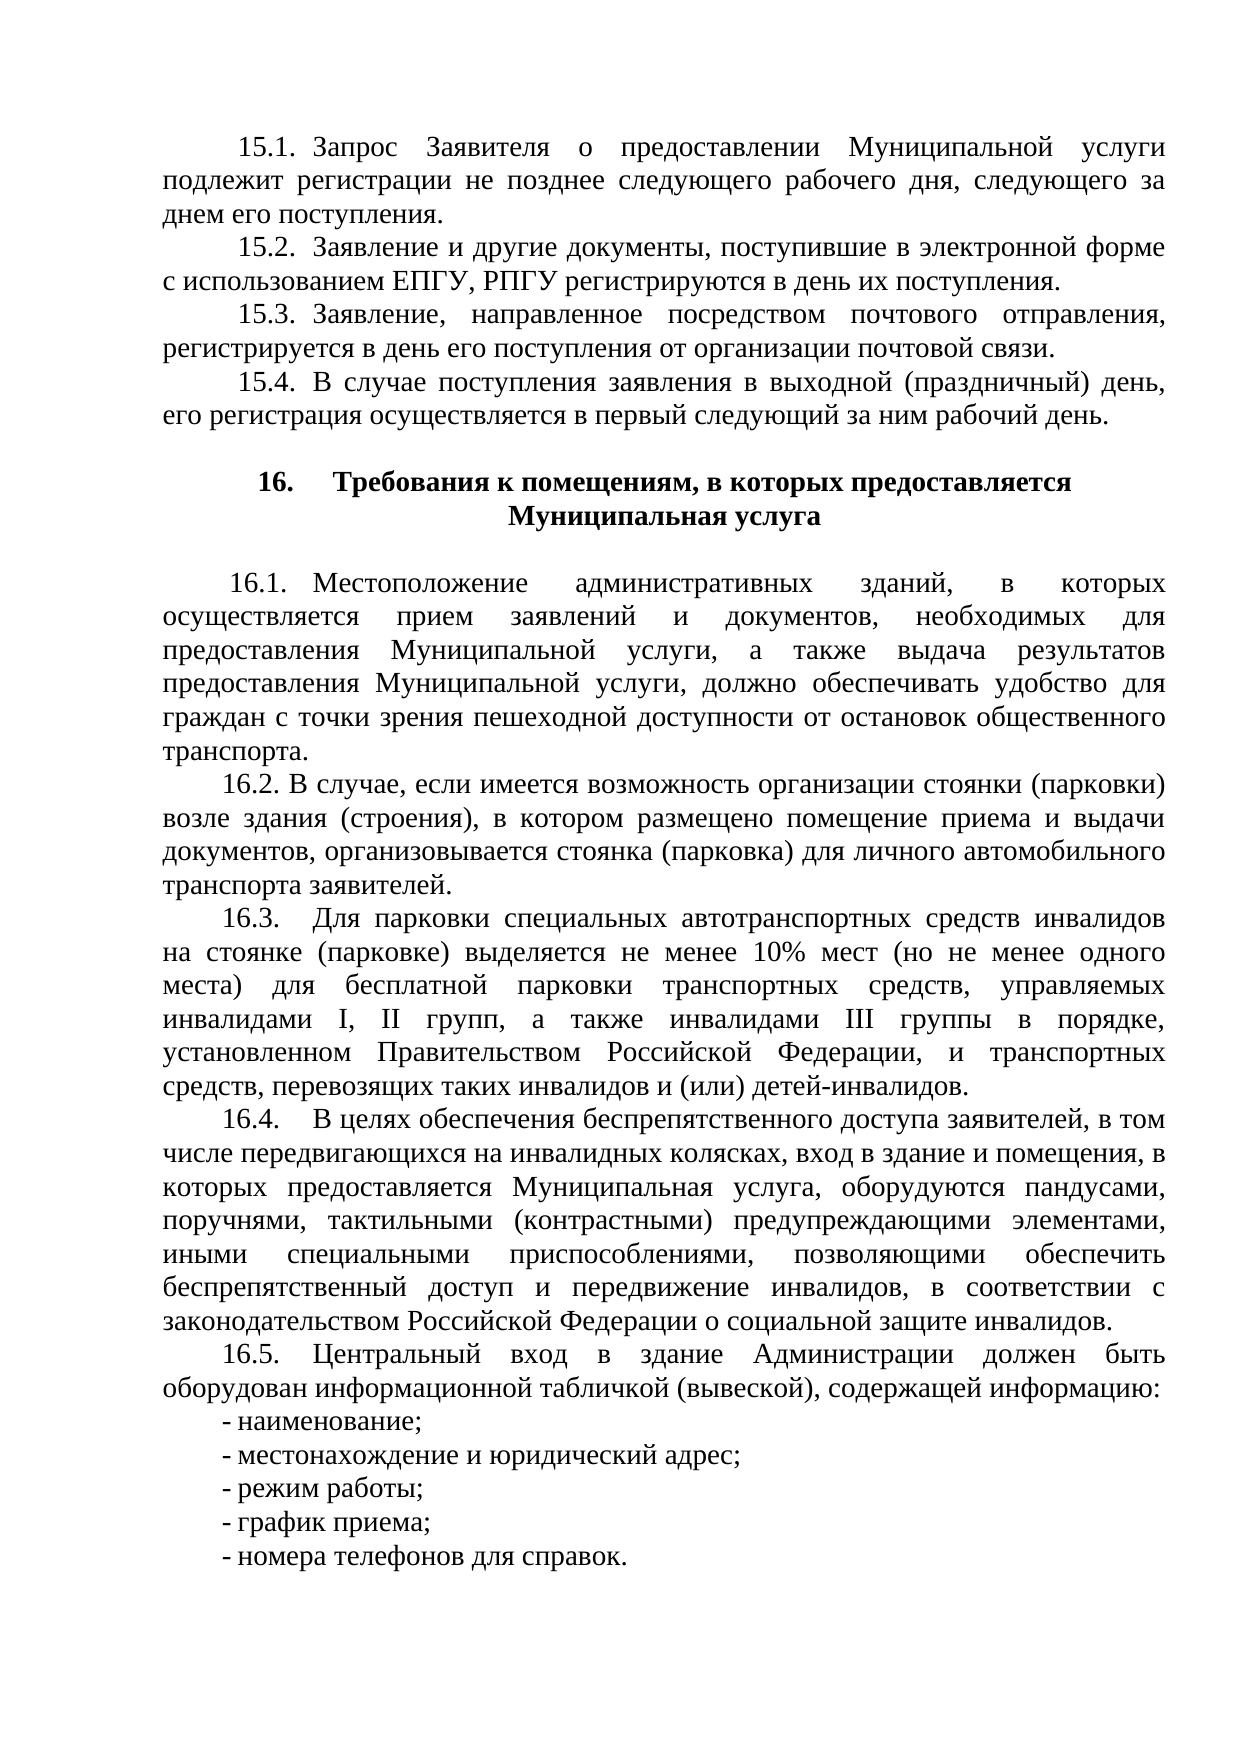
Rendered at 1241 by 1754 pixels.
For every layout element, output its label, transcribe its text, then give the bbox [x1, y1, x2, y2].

text 15.3. Заявление, направленное посредством почтового отправления, регистрируется в день его поступления от организации почтовой связи. [162, 297, 1167, 364]
text 16.2. В случае, если имеется возможность организации стоянки (парковки) возле здания (строения), в котором размещено помещение приема и выдачи документов, организовывается стоянка (парковка) для личного автомобильного транспорта заявителей. [162, 766, 1167, 900]
text 16.4. В целях обеспечения беспрепятственного доступа заявителей, в том числе передвигающихся на инвалидных колясках, вход в здание и помещения, в которых предоставляется Муниципальная услуга, оборудуются пандусами, поручнями, тактильными (контрастными) предупреждающими элементами, иными специальными приспособлениями, позволяющими обеспечить беспрепятственный доступ и передвижение инвалидов, в соответствии с законодательством Российской Федерации о социальной защите инвалидов. [162, 1102, 1167, 1336]
text 15.4. В случае поступления заявления в выходной (праздничный) день, его регистрация осуществляется в первый следующий за ним рабочий день. [162, 364, 1167, 431]
text - наименование; [162, 1403, 1167, 1437]
text - режим работы; [162, 1471, 1167, 1504]
text 15.1. Запрос Заявителя о предоставлении Муниципальной услуги подлежит регистрации не позднее следующего рабочего дня, следующего за днем его поступления. [162, 129, 1167, 229]
text - местонахождение и юридический адрес; [162, 1437, 1167, 1471]
text 16. Требования к помещениям, в которых предоставляется Муниципальная услуга [162, 464, 1167, 531]
text - номера телефонов для справок. [162, 1538, 1167, 1571]
text 16.3. Для парковки специальных автотранспортных средств инвалидов на стоянке (парковке) выделяется не менее 10% мест (но не менее одного места) для бесплатной парковки транспортных средств, управляемых инвалидами I, II групп, а также инвалидами III группы в порядке, установленном Правительством Российской Федерации, и транспортных средств, перевозящих таких инвалидов и (или) детей-инвалидов. [162, 900, 1167, 1102]
text - график приема; [162, 1504, 1167, 1538]
text 15.2. Заявление и другие документы, поступившие в электронной форме с использованием ЕПГУ, РПГУ регистрируются в день их поступления. [162, 229, 1167, 297]
text 16.1. Местоположение административных зданий, в которых осуществляется прием заявлений и документов, необходимых для предоставления Муниципальной услуги, а также выдача результатов предоставления Муниципальной услуги, должно обеспечивать удобство для граждан с точки зрения пешеходной доступности от остановок общественного транспорта. [162, 565, 1167, 766]
text 16.5. Центральный вход в здание Администрации должен быть оборудован информационной табличкой (вывеской), содержащей информацию: [162, 1336, 1167, 1403]
